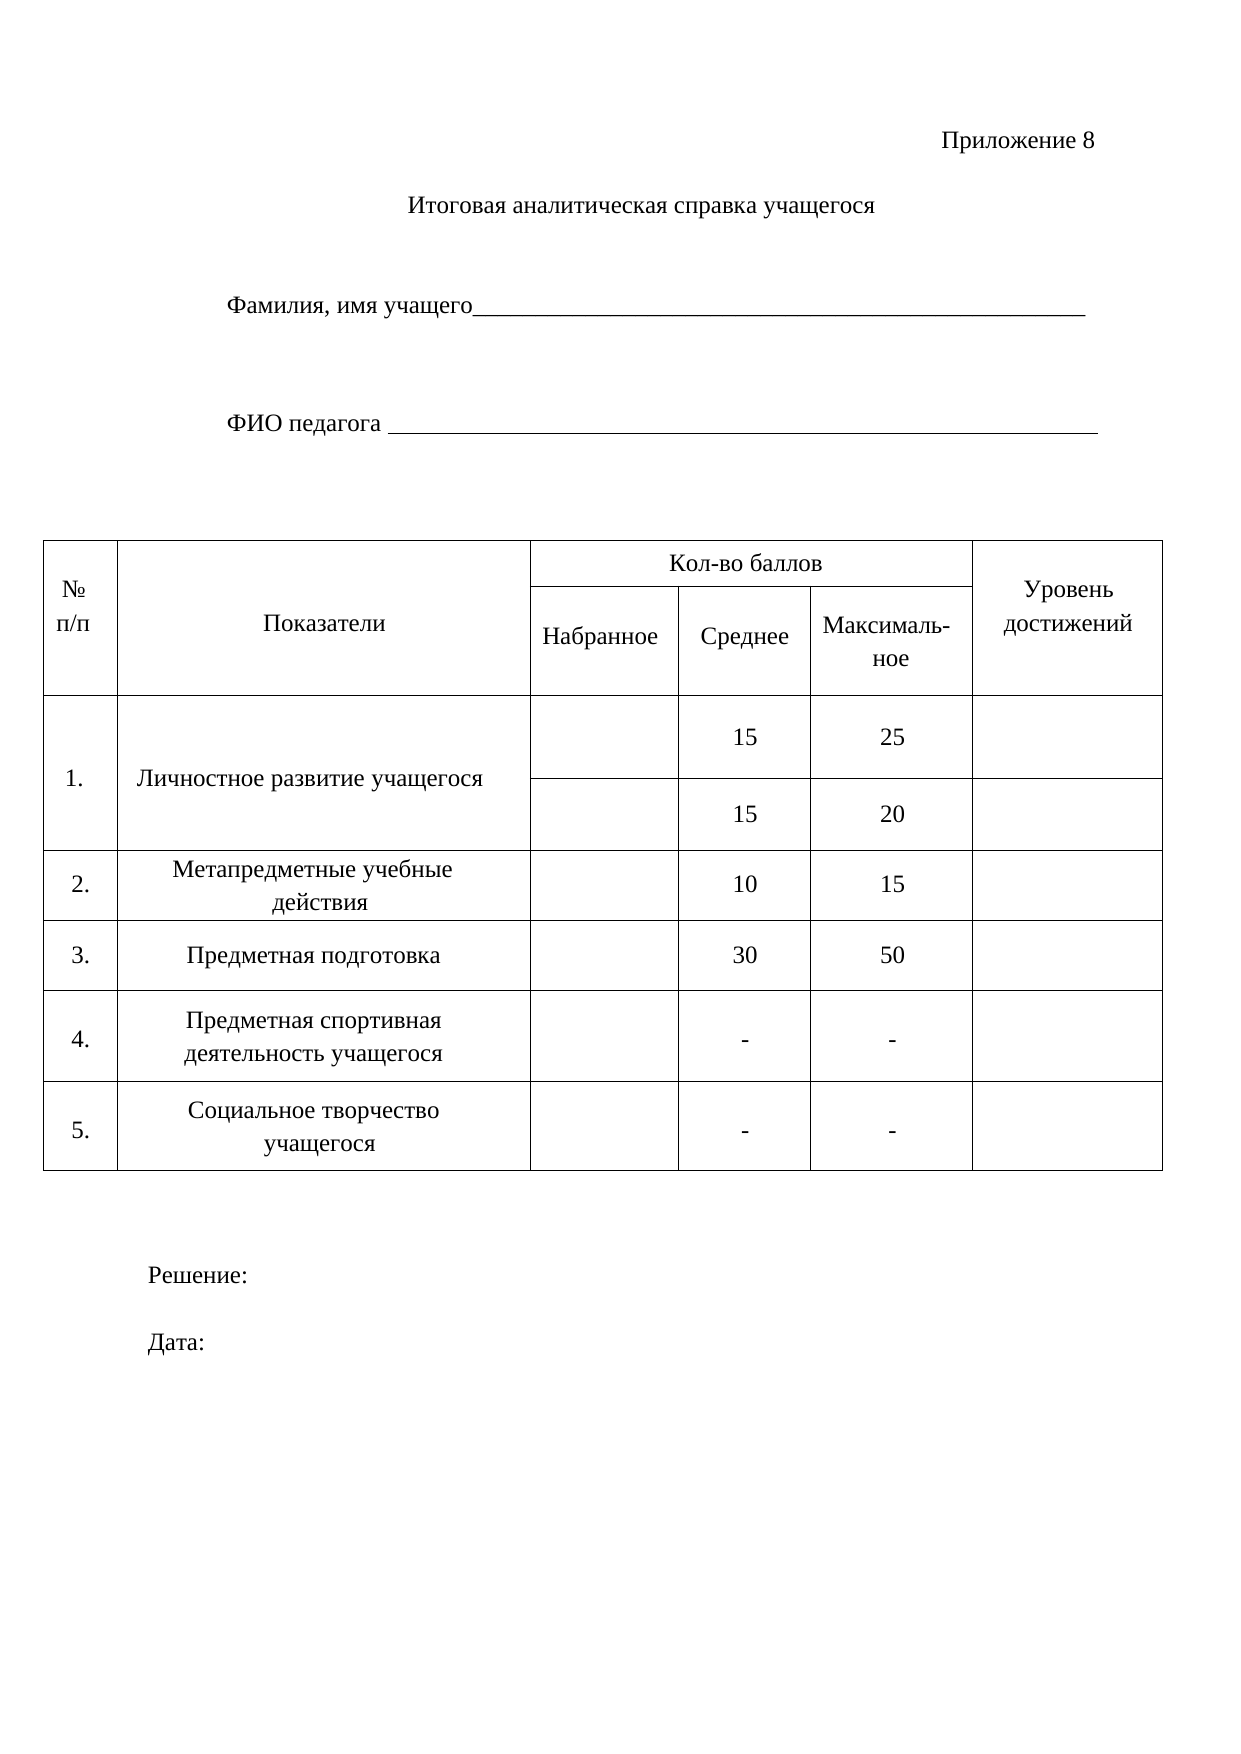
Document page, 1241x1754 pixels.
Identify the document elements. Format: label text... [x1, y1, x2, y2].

text Итоговая аналитическая справка учащегося [220, 191, 1062, 219]
text Приложение 8 [148, 126, 1095, 154]
table_cell 5. [44, 1082, 117, 1170]
table_cell [531, 921, 678, 989]
table_cell [973, 696, 1162, 778]
table_cell [973, 779, 1162, 850]
table_cell Предметная спортивная деятельность учащегося [118, 991, 530, 1081]
table_cell - [811, 991, 972, 1081]
table_cell [973, 921, 1162, 989]
text Дата: [148, 1327, 1152, 1356]
table_cell - [811, 1082, 972, 1170]
table_cell [973, 851, 1162, 919]
table_cell 4. [44, 991, 117, 1081]
table_cell 30 [679, 921, 810, 989]
table_cell 2. [44, 851, 117, 919]
table_cell Личностное развитие учащегося [118, 696, 530, 850]
text Решение: [148, 1261, 1152, 1289]
table_cell 3. [44, 921, 117, 989]
table_cell [531, 696, 678, 778]
table_cell [531, 779, 678, 850]
table_header № п/п [44, 541, 117, 695]
table_cell 15 [679, 779, 810, 850]
table_cell 25 [811, 696, 972, 778]
text ФИО педагога [133, 408, 1152, 437]
table_cell Социальное творчество учащегося [118, 1082, 530, 1170]
table_header Показатели [118, 541, 530, 695]
table_cell [531, 851, 678, 919]
table_cell 10 [679, 851, 810, 919]
table_header Кол-во баллов [531, 541, 972, 586]
table_cell [973, 991, 1162, 1081]
table_cell 15 [679, 696, 810, 778]
table_cell 50 [811, 921, 972, 989]
text Фамилия, имя учащего_________________________________________________ [133, 291, 1152, 319]
table_cell Набранное [531, 587, 678, 695]
table_cell Метапредметные учебные действия [118, 851, 530, 919]
table_cell [531, 1082, 678, 1170]
table_cell 20 [811, 779, 972, 850]
table_cell [531, 991, 678, 1081]
table_cell 1. [44, 696, 117, 850]
table_cell [973, 1082, 1162, 1170]
table_cell Среднее [679, 587, 810, 695]
table_cell - [679, 991, 810, 1081]
table_cell Предметная подготовка [118, 921, 530, 989]
table_cell - [679, 1082, 810, 1170]
table_cell Максималь- ное [811, 587, 972, 695]
table_header Уровень достижений [973, 541, 1162, 695]
table_cell 15 [811, 851, 972, 919]
